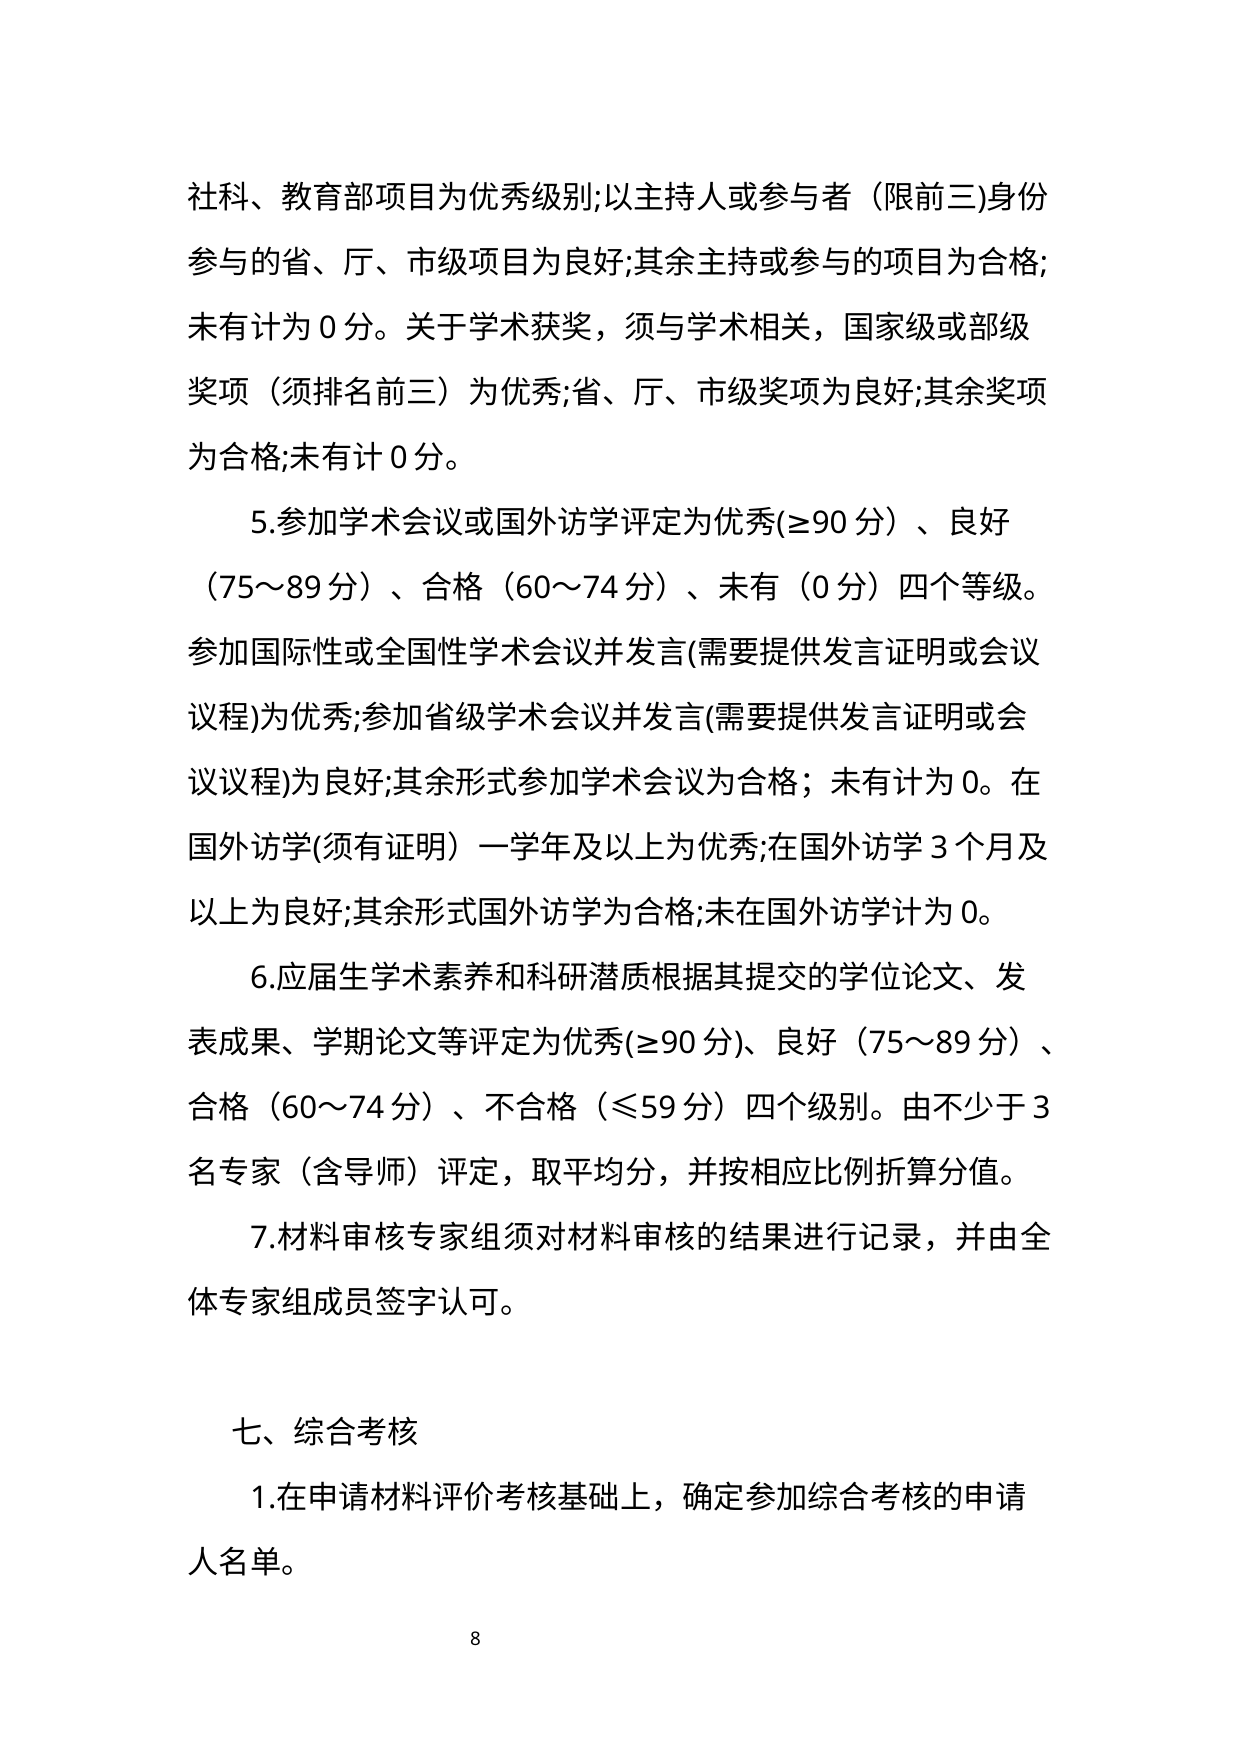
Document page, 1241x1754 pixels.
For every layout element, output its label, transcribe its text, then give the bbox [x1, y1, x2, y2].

text 7.材料审核专家组须对材料审核的结果进行记录，并由全体专家组成员签字认可。 [187, 1202, 1053, 1332]
text 5.参加学术会议或国外访学评定为优秀(≥90分）、良好（75～89分）、合格（60～74分）、未有（0分）四个等级。参加国际性或全国性学术会议并发言(需要提供发言证明或会议议程)为优秀;参加省级学术会议并发言(需要提供发言证明或会议议程)为良好;其余形式参加学术会议为合格；未有计为0。在国外访学(须有证明）一学年及以上为优秀;在国外访学3个月及以上为良好;其余形式国外访学为合格;未在国外访学计为0。 [187, 487, 1053, 942]
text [187, 162, 1053, 487]
text 1.在申请材料评价考核基础上，确定参加综合考核的申请人名单。 [187, 1462, 1053, 1592]
text 6.应届生学术素养和科研潜质根据其提交的学位论文、发表成果、学期论文等评定为优秀(≥90分)、良好（75～89分）、合格（60～74分）、不合格（≤59分）四个级别。由不少于3名专家（含导师）评定，取平均分，并按相应比例折算分值。 [187, 942, 1053, 1202]
text 七、综合考核 [231, 1397, 1053, 1462]
